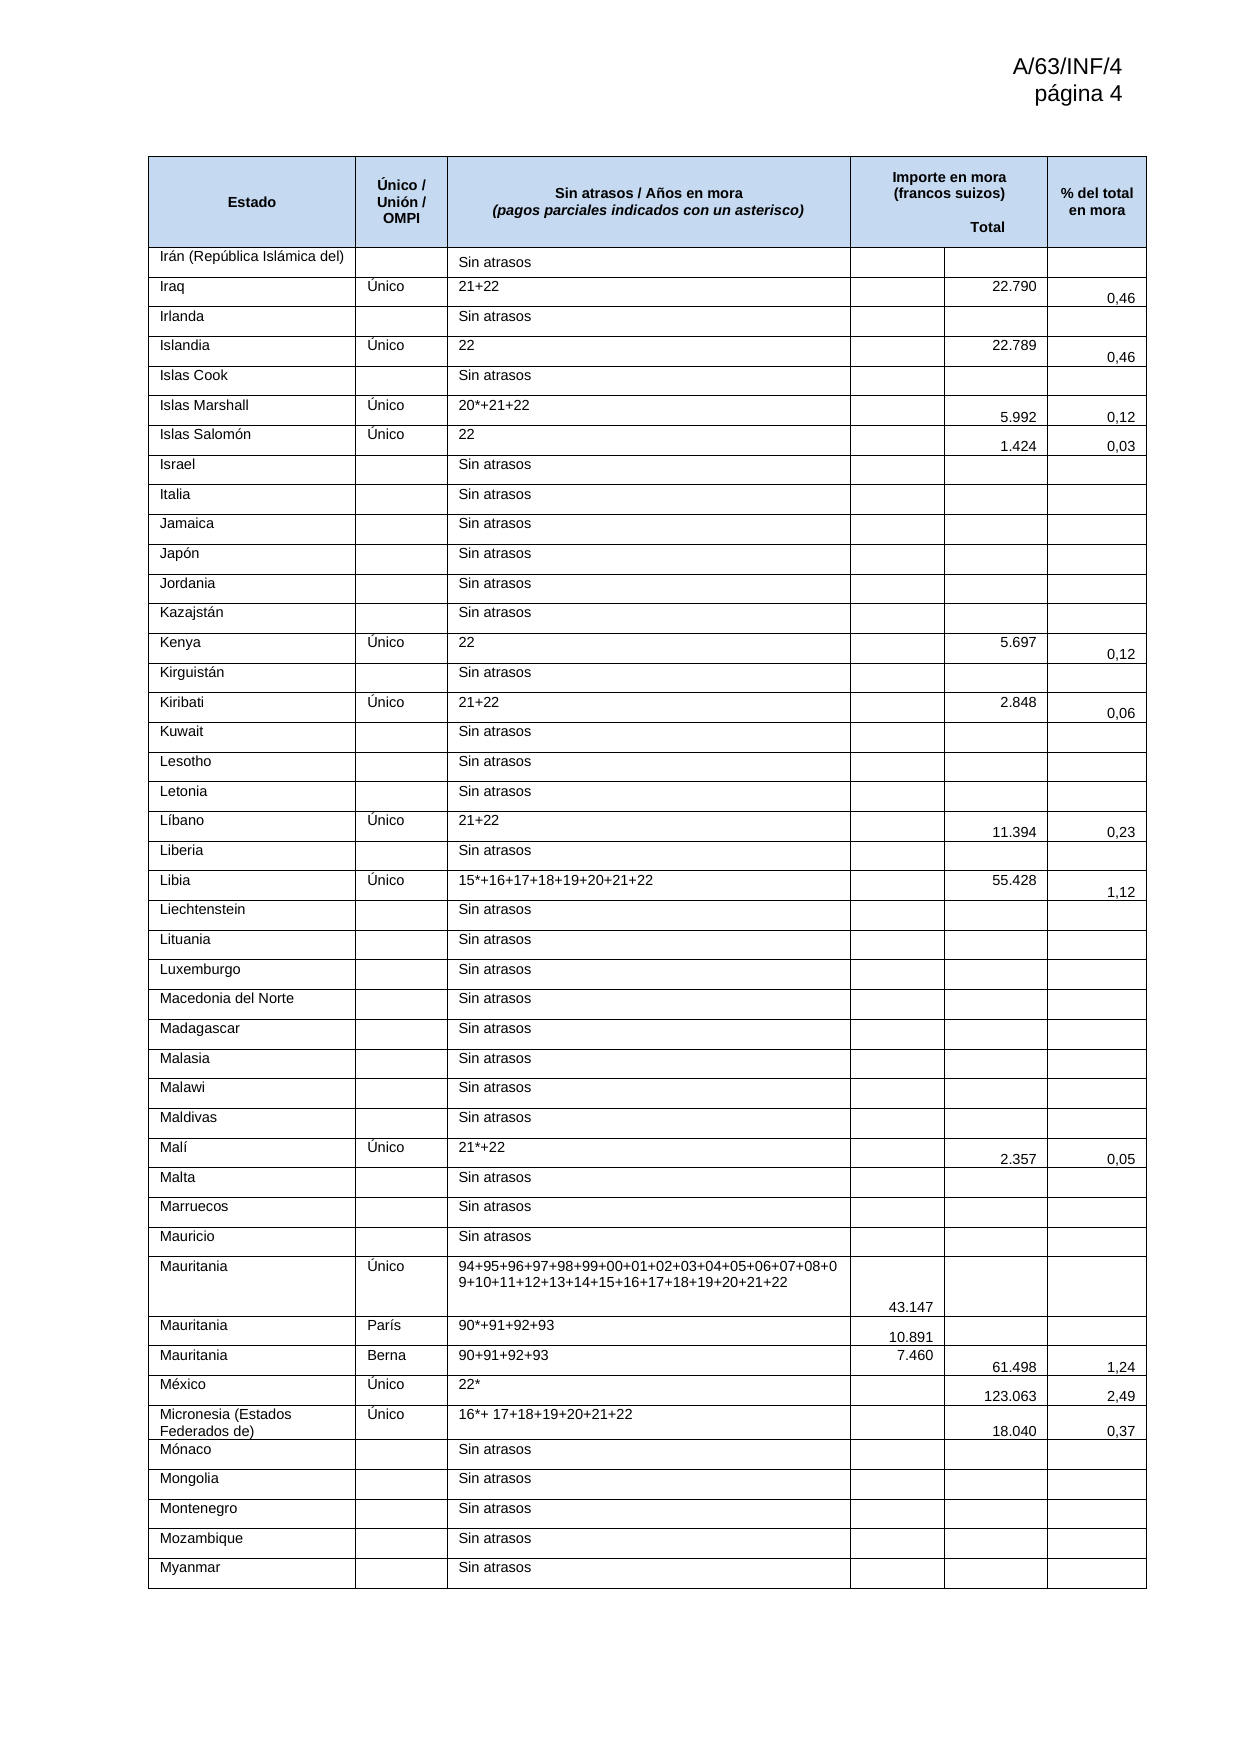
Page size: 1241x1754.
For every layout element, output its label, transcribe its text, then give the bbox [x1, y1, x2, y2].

table_cell [945, 1079, 1047, 1108]
table_cell [851, 1376, 944, 1405]
table_cell Sin atrasos [448, 456, 850, 484]
table_cell Malta [149, 1168, 355, 1197]
table_header Importe en mora (francos suizos) Total [851, 157, 1047, 247]
table_cell [1048, 960, 1146, 989]
table_cell [356, 1228, 447, 1256]
table_cell 90+91+92+93 [448, 1346, 850, 1375]
table_cell Mozambique [149, 1529, 355, 1558]
table_cell 22.790 [945, 278, 1047, 306]
table_cell [1048, 782, 1146, 811]
table_cell 18.040 [945, 1406, 1047, 1439]
table_header % del total en mora [1048, 157, 1146, 247]
table_cell Sin atrasos [448, 1440, 850, 1469]
table_cell Macedonia del Norte [149, 990, 355, 1019]
table_cell Sin atrasos [448, 545, 850, 573]
table_cell 21+22 [448, 812, 850, 841]
table_cell [851, 634, 944, 662]
table_cell [1048, 1198, 1146, 1227]
table_cell Letonia [149, 782, 355, 811]
table_cell Sin atrasos [448, 782, 850, 811]
table_cell 0,03 [1048, 426, 1146, 455]
table_cell [851, 278, 944, 306]
table_cell [851, 545, 944, 573]
table_cell [851, 248, 944, 277]
table_cell [945, 723, 1047, 752]
table_cell [851, 931, 944, 959]
table_cell [851, 812, 944, 841]
table_cell [945, 515, 1047, 544]
table_cell [356, 575, 447, 603]
table_cell Sin atrasos [448, 1050, 850, 1078]
table_cell Sin atrasos [448, 1168, 850, 1197]
table_cell Sin atrasos [448, 248, 850, 277]
table_cell [356, 1079, 447, 1108]
table_cell 0,23 [1048, 812, 1146, 841]
table_cell Madagascar [149, 1020, 355, 1048]
table_cell [356, 307, 447, 336]
table_cell Lituania [149, 931, 355, 959]
table_cell [356, 1050, 447, 1078]
table_cell [356, 782, 447, 811]
table_cell [1048, 575, 1146, 603]
table_cell [356, 248, 447, 277]
table_cell [851, 1109, 944, 1137]
table_header Estado [149, 157, 355, 247]
table_cell [851, 960, 944, 989]
table_cell [356, 664, 447, 692]
table_cell Sin atrasos [448, 723, 850, 752]
table_cell [851, 871, 944, 900]
table_cell 0,46 [1048, 278, 1146, 306]
table_cell Único [356, 337, 447, 366]
table_cell Sin atrasos [448, 1470, 850, 1499]
table_cell Mauritania [149, 1317, 355, 1345]
table_cell [356, 485, 447, 514]
table_cell Luxemburgo [149, 960, 355, 989]
table_cell [1048, 515, 1146, 544]
table_cell Único [356, 871, 447, 900]
table_cell [1048, 1109, 1146, 1137]
table_cell [851, 1168, 944, 1197]
table_cell 22 [448, 337, 850, 366]
table_cell 0,12 [1048, 396, 1146, 425]
table_cell [945, 1529, 1047, 1558]
table_cell Marruecos [149, 1198, 355, 1227]
table_cell 0,12 [1048, 634, 1146, 662]
table_cell [851, 367, 944, 395]
table_cell Sin atrasos [448, 1500, 850, 1528]
table_cell Mauricio [149, 1228, 355, 1256]
table_cell Mónaco [149, 1440, 355, 1469]
table_cell México [149, 1376, 355, 1405]
table_cell [1048, 1470, 1146, 1499]
table_cell Micronesia (Estados Federados de) [149, 1406, 355, 1439]
table_cell 2.848 [945, 693, 1047, 722]
table_cell [356, 753, 447, 781]
table_cell [1048, 664, 1146, 692]
table_cell Mauritania [149, 1346, 355, 1375]
table_cell Único [356, 278, 447, 306]
table_cell Sin atrasos [448, 575, 850, 603]
table_cell Sin atrasos [448, 901, 850, 930]
table_cell [851, 1050, 944, 1078]
table_cell [851, 664, 944, 692]
table_cell [945, 901, 1047, 930]
table_cell [945, 1440, 1047, 1469]
table_cell Kirguistán [149, 664, 355, 692]
table_cell [1048, 1529, 1146, 1558]
table_cell [356, 367, 447, 395]
table_cell Montenegro [149, 1500, 355, 1528]
table_cell [1048, 1020, 1146, 1048]
table_cell [945, 248, 1047, 277]
table_cell [1048, 1500, 1146, 1528]
table_cell [851, 1139, 944, 1167]
table_cell [851, 1079, 944, 1108]
table_cell [851, 575, 944, 603]
table_cell [1048, 485, 1146, 514]
table_cell [945, 575, 1047, 603]
table_cell [356, 1168, 447, 1197]
table_cell Único [356, 812, 447, 841]
table_cell [1048, 604, 1146, 633]
table_cell Iraq [149, 278, 355, 306]
table_cell 1,12 [1048, 871, 1146, 900]
table_cell Liberia [149, 842, 355, 870]
table_cell [356, 931, 447, 959]
table_cell [1048, 248, 1146, 277]
table_cell [945, 931, 1047, 959]
table_cell Líbano [149, 812, 355, 841]
table_cell Kuwait [149, 723, 355, 752]
table_cell Islas Salomón [149, 426, 355, 455]
table_cell 61.498 [945, 1346, 1047, 1375]
table_cell Italia [149, 485, 355, 514]
table_cell [851, 515, 944, 544]
table_cell Sin atrasos [448, 1020, 850, 1048]
table_cell [945, 485, 1047, 514]
table_cell [1048, 901, 1146, 930]
table_cell Islas Marshall [149, 396, 355, 425]
table_cell Islandia [149, 337, 355, 366]
table_cell Único [356, 634, 447, 662]
table_cell [945, 604, 1047, 633]
table_cell [356, 456, 447, 484]
table_cell [945, 456, 1047, 484]
table_cell Sin atrasos [448, 604, 850, 633]
table_cell [851, 604, 944, 633]
table_cell [356, 1500, 447, 1528]
table_cell Islas Cook [149, 367, 355, 395]
table_cell 0,37 [1048, 1406, 1146, 1439]
table_cell [1048, 1559, 1146, 1588]
table_cell Sin atrasos [448, 753, 850, 781]
table_cell [356, 1020, 447, 1048]
table_cell 1.424 [945, 426, 1047, 455]
table_cell Único [356, 1376, 447, 1405]
table_cell [1048, 1050, 1146, 1078]
table_cell Kenya [149, 634, 355, 662]
table_cell [851, 753, 944, 781]
table_cell [356, 1109, 447, 1137]
table_cell [945, 1559, 1047, 1588]
table_cell [1048, 753, 1146, 781]
table_cell [1048, 1168, 1146, 1197]
table_cell Japón [149, 545, 355, 573]
table_cell Kazajstán [149, 604, 355, 633]
table_cell 5.992 [945, 396, 1047, 425]
table_cell 15*+16+17+18+19+20+21+22 [448, 871, 850, 900]
table_cell [851, 901, 944, 930]
table_cell 0,05 [1048, 1139, 1146, 1167]
table_cell [851, 1470, 944, 1499]
table_cell París [356, 1317, 447, 1345]
table_cell [945, 1228, 1047, 1256]
table_cell [945, 1470, 1047, 1499]
table_cell Jamaica [149, 515, 355, 544]
table_cell Sin atrasos [448, 1198, 850, 1227]
table_cell [851, 1228, 944, 1256]
table_cell Sin atrasos [448, 367, 850, 395]
table_cell [851, 1198, 944, 1227]
table_cell [356, 1529, 447, 1558]
table_cell Malawi [149, 1079, 355, 1108]
table_cell [945, 1317, 1047, 1345]
table_cell 90*+91+92+93 [448, 1317, 850, 1345]
table_cell [356, 545, 447, 573]
table_cell 20*+21+22 [448, 396, 850, 425]
table_cell [945, 1020, 1047, 1048]
table_cell [851, 693, 944, 722]
table_cell [945, 1050, 1047, 1078]
table_cell Jordania [149, 575, 355, 603]
table_cell Sin atrasos [448, 960, 850, 989]
table_cell [1048, 367, 1146, 395]
table_cell 22 [448, 634, 850, 662]
table_cell [945, 1198, 1047, 1227]
table_cell [945, 782, 1047, 811]
table_cell [356, 990, 447, 1019]
table_cell 21*+22 [448, 1139, 850, 1167]
table_cell 21+22 [448, 278, 850, 306]
table_cell Malí [149, 1139, 355, 1167]
table_cell 123.063 [945, 1376, 1047, 1405]
table_cell Sin atrasos [448, 990, 850, 1019]
table_cell [1048, 545, 1146, 573]
table_cell [945, 1109, 1047, 1137]
table_cell [1048, 456, 1146, 484]
table_cell [356, 1559, 447, 1588]
table_cell [945, 545, 1047, 573]
table_cell Kiribati [149, 693, 355, 722]
table_cell [851, 1559, 944, 1588]
table_cell [1048, 1317, 1146, 1345]
table_cell [851, 307, 944, 336]
table_cell [1048, 1228, 1146, 1256]
table_cell [945, 664, 1047, 692]
table_cell [851, 396, 944, 425]
table_cell Sin atrasos [448, 931, 850, 959]
table_cell Único [356, 1406, 447, 1439]
table_cell [945, 960, 1047, 989]
table_cell [356, 960, 447, 989]
table_cell [945, 1500, 1047, 1528]
table_cell [851, 1406, 944, 1439]
table_header Único / Unión / OMPI [356, 157, 447, 247]
table_cell [945, 367, 1047, 395]
table_cell [1048, 931, 1146, 959]
table_cell Único [356, 1257, 447, 1316]
table_cell [851, 782, 944, 811]
table_cell [356, 1470, 447, 1499]
table_cell [1048, 990, 1146, 1019]
table_cell 22.789 [945, 337, 1047, 366]
table_cell [851, 723, 944, 752]
table_cell 22 [448, 426, 850, 455]
table_cell Mongolia [149, 1470, 355, 1499]
table_cell [945, 307, 1047, 336]
table_cell Malasia [149, 1050, 355, 1078]
table_cell Irán (República Islámica del) [149, 248, 355, 277]
table_cell Lesotho [149, 753, 355, 781]
table_cell [851, 456, 944, 484]
table_cell [356, 723, 447, 752]
table_cell [1048, 1079, 1146, 1108]
table_cell [851, 426, 944, 455]
table_cell [945, 1257, 1047, 1316]
table_cell [1048, 307, 1146, 336]
table_cell Sin atrasos [448, 842, 850, 870]
table_cell [851, 990, 944, 1019]
table_cell 0,46 [1048, 337, 1146, 366]
table_cell [356, 901, 447, 930]
table_cell [1048, 1257, 1146, 1316]
table_cell [356, 1440, 447, 1469]
table_cell [945, 753, 1047, 781]
table_cell Mauritania [149, 1257, 355, 1316]
table_cell Myanmar [149, 1559, 355, 1588]
table_cell Sin atrasos [448, 307, 850, 336]
table_cell Único [356, 426, 447, 455]
table_cell 94+95+96+97+98+99+00+01+02+03+04+05+06+07+08+09+10+11+12+13+14+15+16+17+18+19+20+21+22 [448, 1257, 850, 1316]
table_cell [356, 604, 447, 633]
table_cell Israel [149, 456, 355, 484]
table_cell 10.891 [851, 1317, 944, 1345]
table_cell [851, 337, 944, 366]
table_cell [356, 1198, 447, 1227]
table_cell [851, 1500, 944, 1528]
table_cell [1048, 1440, 1146, 1469]
table_header Sin atrasos / Años en mora (pagos parciales indicados con un asterisco) [448, 157, 850, 247]
table_cell 5.697 [945, 634, 1047, 662]
table_cell [945, 990, 1047, 1019]
table_cell 21+22 [448, 693, 850, 722]
table_cell [851, 1020, 944, 1048]
table_cell 55.428 [945, 871, 1047, 900]
table_cell [945, 1168, 1047, 1197]
table_cell [851, 1529, 944, 1558]
table_cell 43.147 [851, 1257, 944, 1316]
table_cell 1,24 [1048, 1346, 1146, 1375]
table_cell Único [356, 693, 447, 722]
table_cell Sin atrasos [448, 1228, 850, 1256]
table_cell Sin atrasos [448, 515, 850, 544]
table_cell [356, 515, 447, 544]
table_cell Sin atrasos [448, 664, 850, 692]
table_cell Libia [149, 871, 355, 900]
table_cell [1048, 723, 1146, 752]
table_cell 7.460 [851, 1346, 944, 1375]
table_cell 22* [448, 1376, 850, 1405]
table_cell Sin atrasos [448, 1529, 850, 1558]
table_cell 16*+ 17+18+19+20+21+22 [448, 1406, 850, 1439]
table_cell [851, 485, 944, 514]
table_cell 0,06 [1048, 693, 1146, 722]
table_cell Sin atrasos [448, 485, 850, 514]
table_cell 11.394 [945, 812, 1047, 841]
table_cell [945, 842, 1047, 870]
table_cell Único [356, 396, 447, 425]
table_cell Sin atrasos [448, 1079, 850, 1108]
table_cell Sin atrasos [448, 1109, 850, 1137]
table_cell Sin atrasos [448, 1559, 850, 1588]
table_cell [356, 842, 447, 870]
table_cell Maldivas [149, 1109, 355, 1137]
table_cell 2.357 [945, 1139, 1047, 1167]
table_cell Liechtenstein [149, 901, 355, 930]
table_cell [851, 1440, 944, 1469]
table_cell Irlanda [149, 307, 355, 336]
table_cell [851, 842, 944, 870]
table_cell [1048, 842, 1146, 870]
table_cell Único [356, 1139, 447, 1167]
table_cell Berna [356, 1346, 447, 1375]
table_cell 2,49 [1048, 1376, 1146, 1405]
